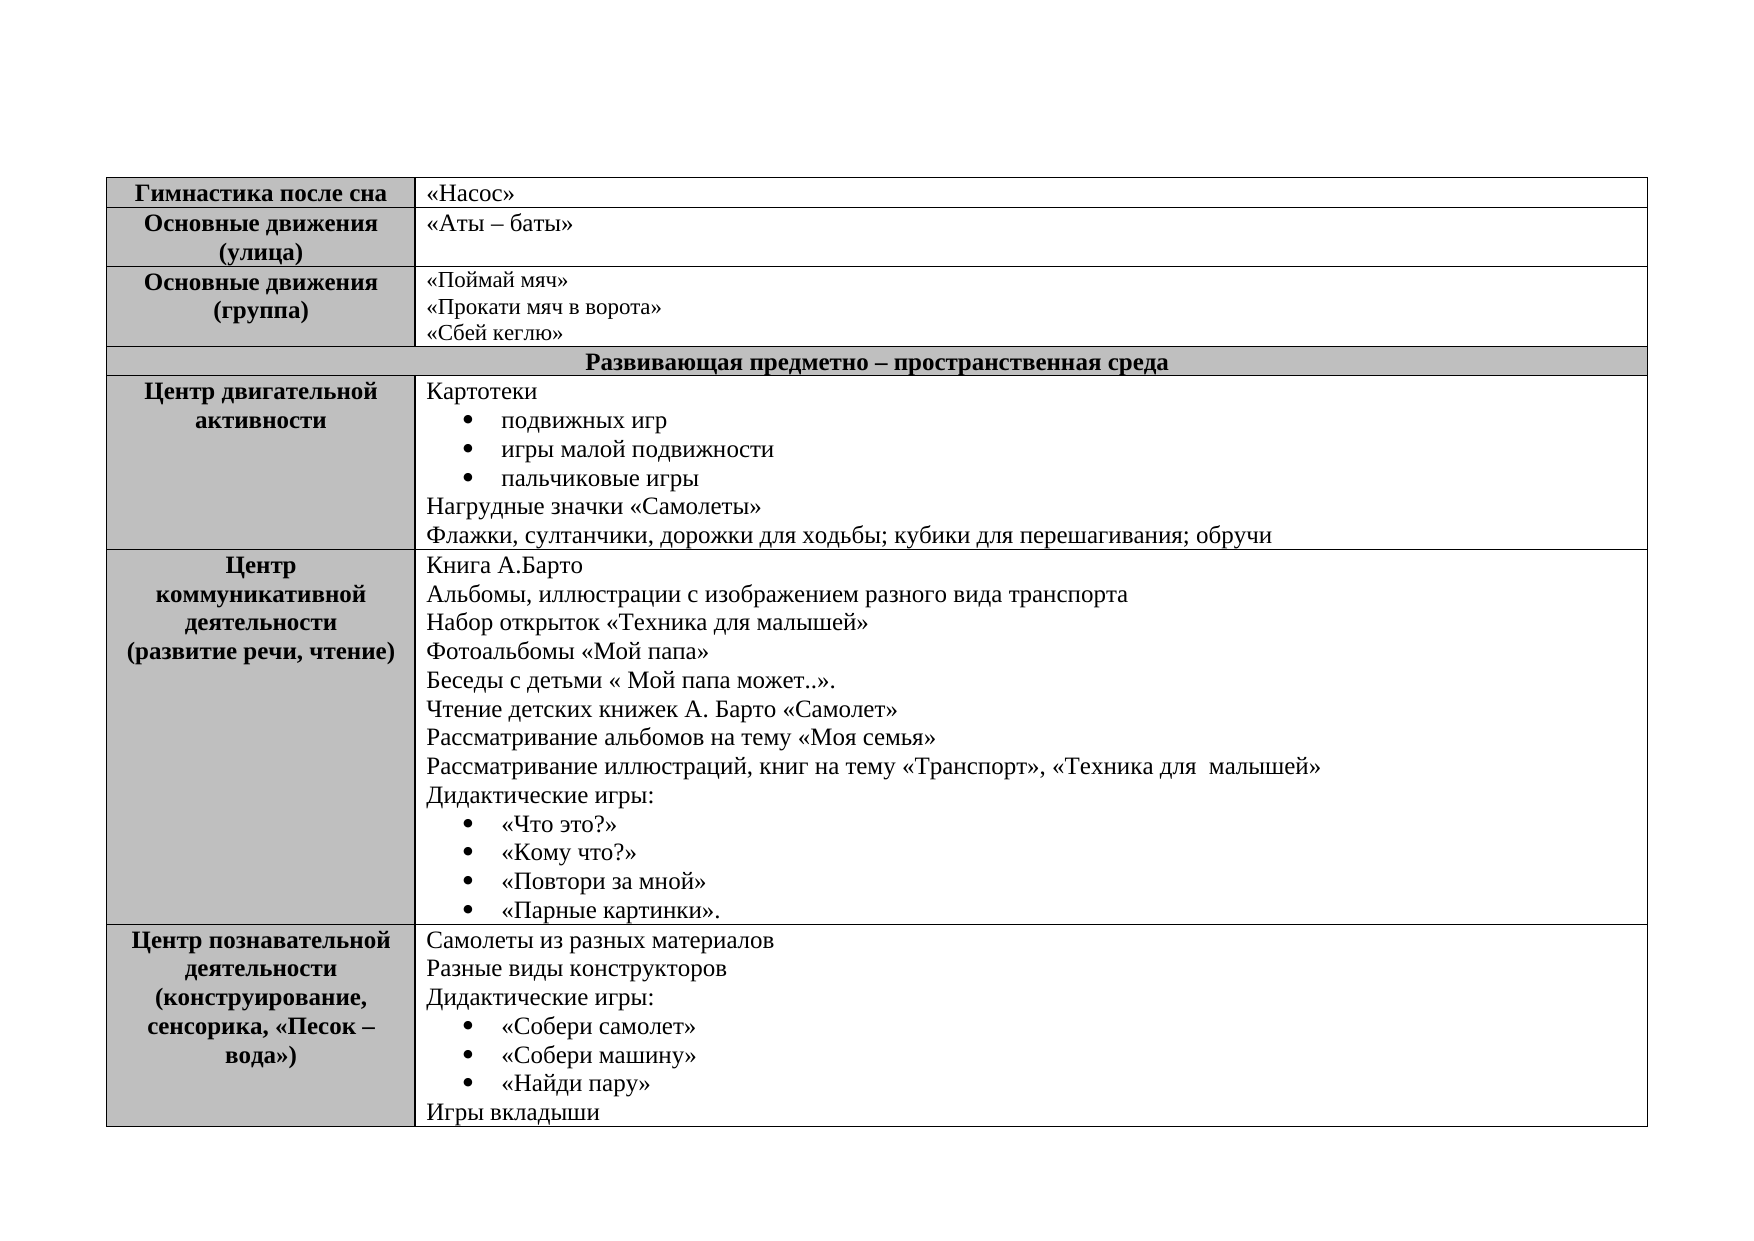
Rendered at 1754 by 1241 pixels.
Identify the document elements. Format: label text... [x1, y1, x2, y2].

table_cell «Насос» [416, 178, 1647, 207]
table_cell Центр двигательной активности [107, 376, 414, 549]
table_cell Картотеки подвижных игр игры малой подвижности пальчиковые игры Нагрудные значки «Самолеты» Флажки, султанчики, дорожки для ходьбы; кубики для перешагивания; обручи [416, 376, 1647, 549]
table_cell Самолеты из разных материалов Разные виды конструкторов Дидактические игры: «Собери самолет» «Собери машину» «Найди пару» Игры вкладыши [416, 925, 1647, 1126]
table_cell «Аты – баты» [416, 208, 1647, 266]
table_cell «Поймай мяч» «Прокати мяч в ворота» «Сбей кеглю» [416, 267, 1647, 346]
table_cell Центр коммуникативной деятельности (развитие речи, чтение) [107, 550, 414, 924]
table_cell Гимнастика после сна [107, 178, 414, 207]
table_cell Основные движения (улица) [107, 208, 414, 266]
table_cell Основные движения (группа) [107, 267, 414, 346]
table_cell Книга А.Барто Альбомы, иллюстрации с изображением разного вида транспорта Набор открыток «Техника для малышей» Фотоальбомы «Мой папа» Беседы с детьми « Мой папа может..». Чтение детских книжек А. Барто «Самолет» Рассматривание альбомов на тему «Моя семья» Рассматривание иллюстраций, книг на тему «Транспорт», «Техника для малышей» Дидактические игры: «Что это?» «Кому что?» «Повтори за мной» «Парные картинки». [416, 550, 1647, 924]
table_cell Центр познавательной деятельности (конструирование, сенсорика, «Песок – вода») [107, 925, 414, 1126]
table_cell Развивающая предметно – пространственная среда [107, 347, 1647, 375]
